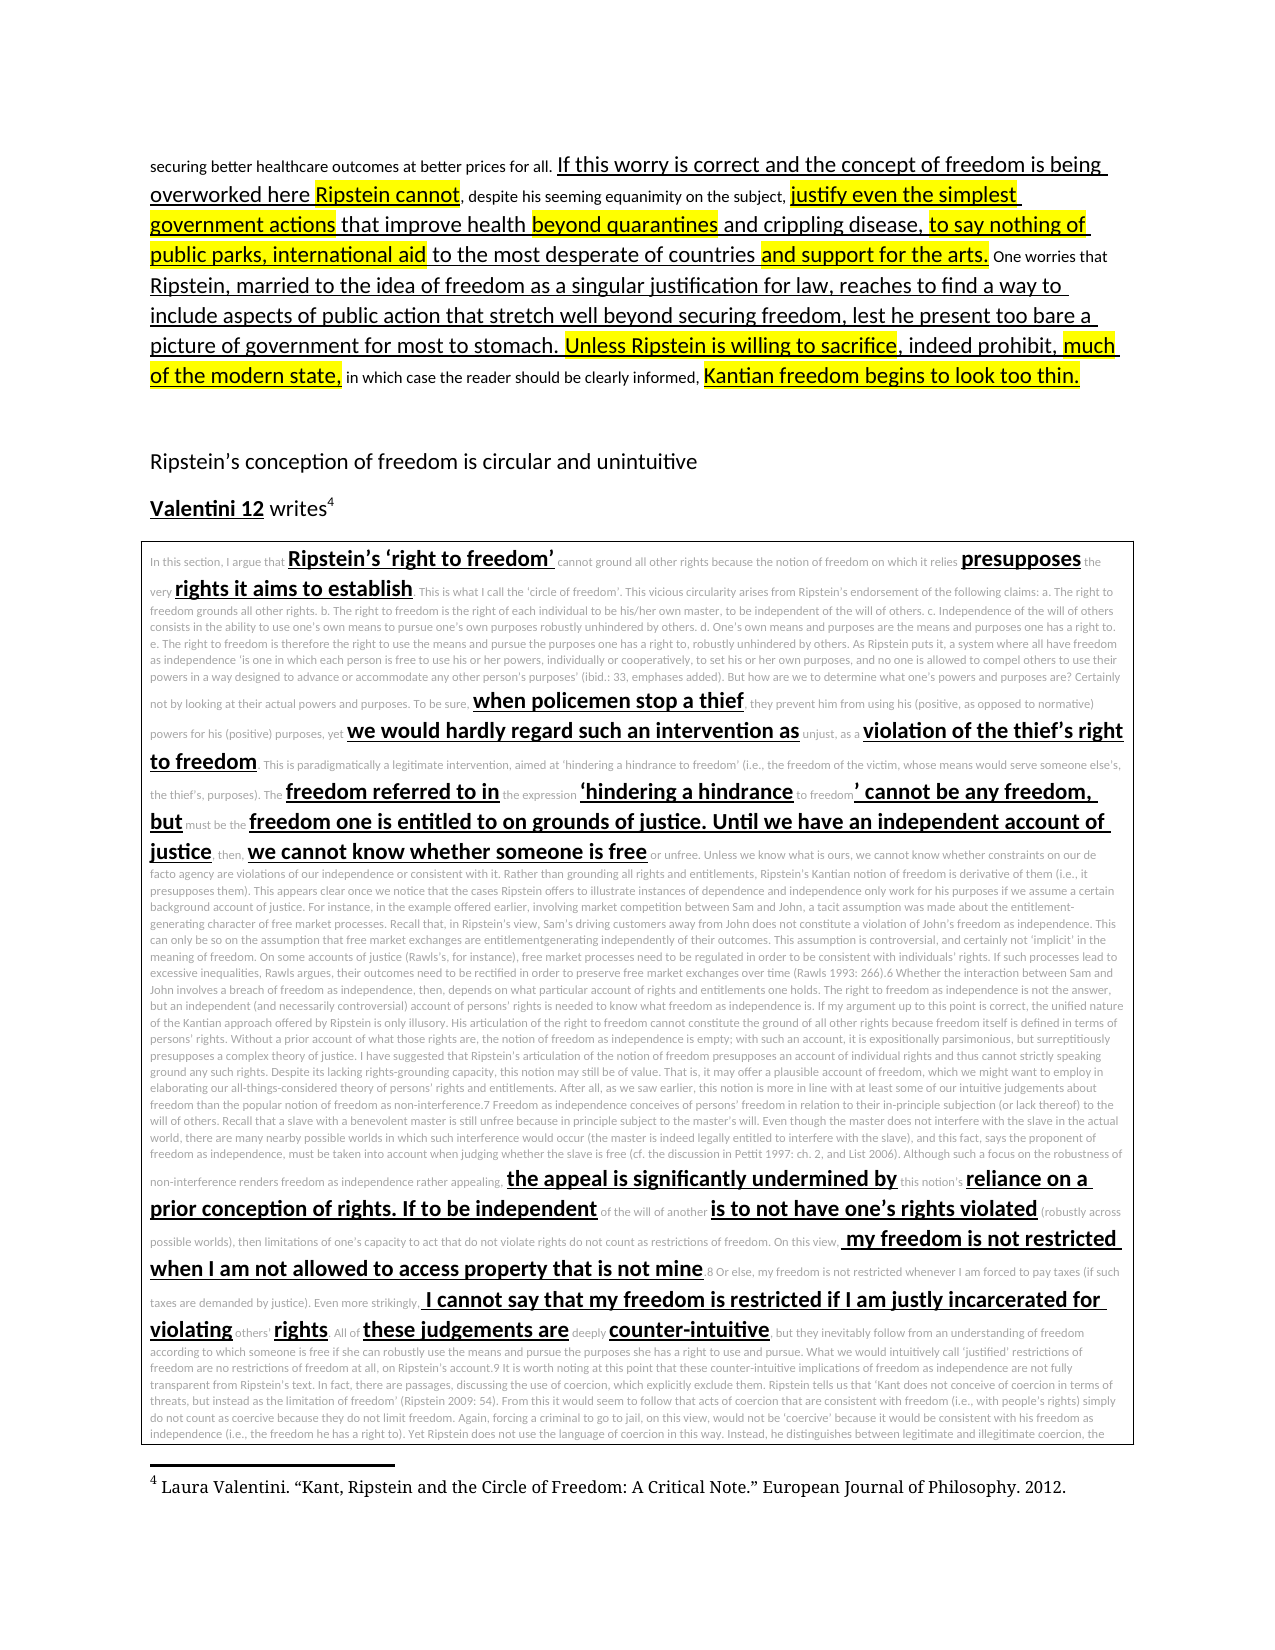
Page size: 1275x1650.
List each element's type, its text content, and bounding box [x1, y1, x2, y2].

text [150, 150, 1125, 389]
text Ripstein’s conception of freedom is circular and unintuitive [150, 447, 1125, 475]
text Valentini 12 writes [150, 494, 1125, 522]
